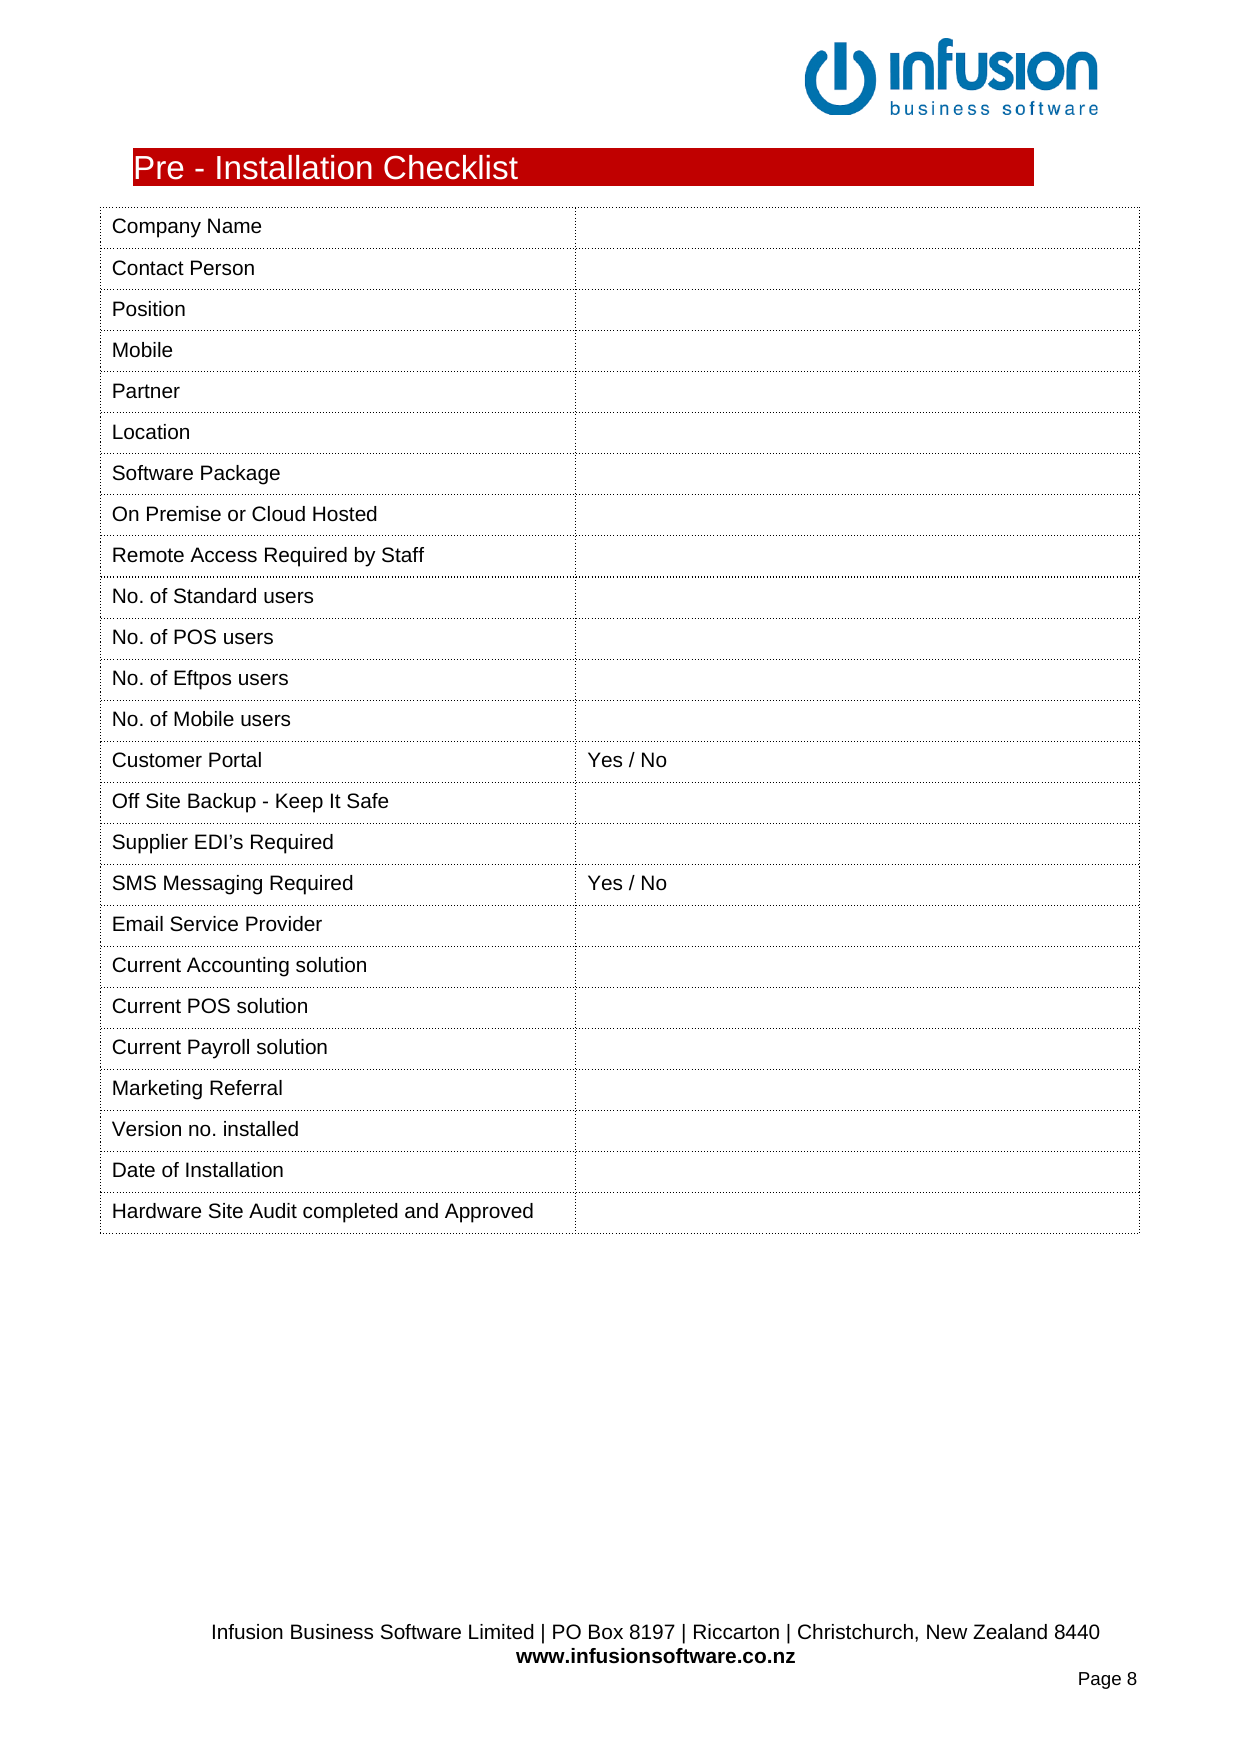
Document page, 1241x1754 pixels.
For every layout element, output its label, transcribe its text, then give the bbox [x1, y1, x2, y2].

picture [804, 38, 1098, 114]
table_header [89, 207, 1152, 1234]
subtitle Pre - Installation Checklist [133, 148, 1034, 186]
